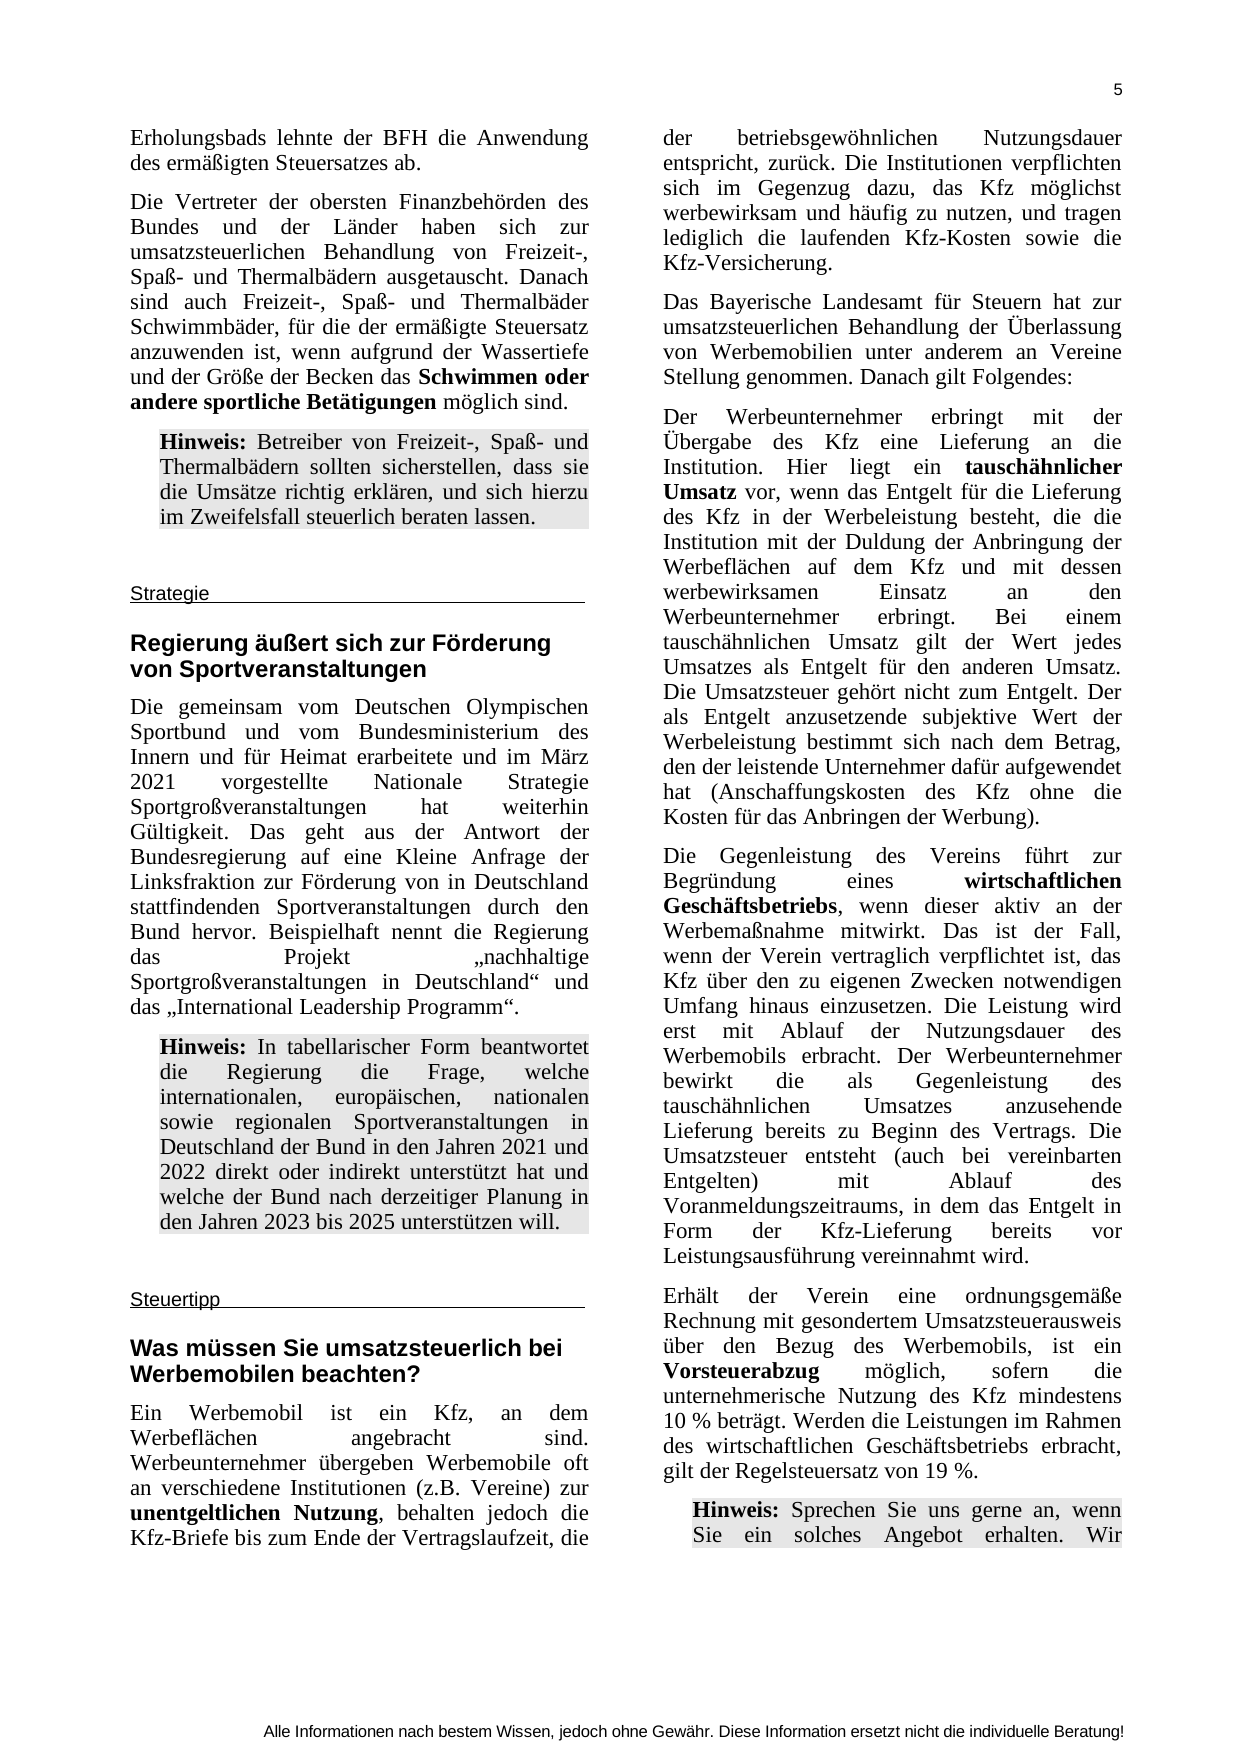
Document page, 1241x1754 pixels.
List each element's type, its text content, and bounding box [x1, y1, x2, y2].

text Hinweis: Sprechen Sie uns gerne an, wenn Sie ein solches Angebot erhalten. Wir unterstützen Sie bei den umsatzsteuerrechtlichen Fragestellungen. [692, 1498, 1122, 1548]
subtitle Was müssen Sie umsatzsteuerlich bei Werbemobilen beachten? [130, 1335, 589, 1387]
subtitle Regierung äußert sich zur Förderung von Sportveranstaltungen [130, 630, 589, 682]
text Hinweis: In tabellarischer Form beantwortet die Regierung die Frage, welche internationalen, europäischen, nationalen sowie regionalen Sportveranstaltungen in Deutschland der Bund in den Jahren 2021 und 2022 direkt oder indirekt unterstützt hat und welche der Bund nach derzeitiger Planung in den Jahren 2023 bis 2025 unterstützen will. [159, 1034, 589, 1234]
text Die Gegenleistung des Vereins führt zur Begründung eines wirtschaftlichen Geschäftsbetriebs, wenn dieser aktiv an der Werbemaßnahme mitwirkt. Das ist der Fall, wenn der Verein vertraglich verpflichtet ist, das Kfz über den zu eigenen Zwecken notwendigen Umfang hinaus einzusetzen. Die Leistung wird erst mit Ablauf der Nutzungsdauer des Werbemobils erbracht. Der Werbeunternehmer bewirkt die als Gegenleistung des tauschähnlichen Umsatzes anzusehende Lieferung bereits zu Beginn des Vertrags. Die Umsatzsteuer entsteht (auch bei vereinbarten Entgelten) mit Ablauf des Voranmeldungszeitraums, in dem das Entgelt in Form der Kfz-Lieferung bereits vor Leistungsausführung vereinnahmt wird. [663, 844, 1122, 1269]
text Der Werbeunternehmer erbringt mit der Übergabe des Kfz eine Lieferung an die Institution. Hier liegt ein tauschähnlicher Umsatz vor, wenn das Entgelt für die Lieferung des Kfz in der Werbeleistung besteht, die die Institution mit der Duldung der Anbringung der Werbeflächen auf dem Kfz und mit dessen werbewirksamen Einsatz an den Werbeunternehmer erbringt. Bei einem tauschähnlichen Umsatz gilt der Wert jedes Umsatzes als Entgelt für den anderen Umsatz. Die Umsatzsteuer gehört nicht zum Entgelt. Der als Entgelt anzusetzende subjektive Wert der Werbeleistung bestimmt sich nach dem Betrag, den der leistende Unternehmer dafür aufgewendet hat (Anschaffungskosten des Kfz ohne die Kosten für das Anbringen der Werbung). [663, 404, 1122, 829]
text Die gemeinsam vom Deutschen Olympischen Sportbund und vom Bundesministerium des Innern und für Heimat erarbeitete und im März 2021 vorgestellte Nationale Strategie Sportgroßveranstaltungen hat weiterhin Gültigkeit. Das geht aus der Antwort der Bundesregierung auf eine Kleine Anfrage der Linksfraktion zur Förderung von in Deutschland stattfindenden Sportveranstaltungen durch den Bund hervor. Beispielhaft nennt die Regierung das Projekt „nachhaltige Sportgroßveranstaltungen in Deutschland“ und das „International Leadership Programm“. [130, 695, 589, 1020]
text Ein Werbemobil ist ein Kfz, an dem Werbeflächen angebracht sind. Werbeunternehmer übergeben Werbemobile oft an verschiedene Institutionen (z.B. Vereine) zur unentgeltlichen Nutzung, behalten jedoch die Kfz-Briefe bis zum Ende der Vertragslaufzeit, die der betriebsgewöhnlichen Nutzungsdauer entspricht, zurück. Die Institutionen verpflichten sich im Gegenzug dazu, das Kfz möglichst werbewirksam und häufig zu nutzen, und tragen lediglich die laufenden Kfz-Kosten sowie die Kfz-Versicherung. [130, 1400, 589, 1550]
text Erhält der Verein eine ordnungsgemäße Rechnung mit gesondertem Umsatzsteuerausweis über den Bezug des Werbemobils, ist ein Vorsteuerabzug möglich, sofern die unternehmerische Nutzung des Kfz mindestens 10 % beträgt. Werden die Leistungen im Rahmen des wirtschaftlichen Geschäftsbetriebs erbracht, gilt der Regelsteuersatz von 19 %. [663, 1283, 1122, 1483]
text Hinweis: Betreiber von Freizeit-, Spaß- und Thermalbädern sollten sicherstellen, dass sie die Umsätze richtig erklären, und sich hierzu im Zweifelsfall steuerlich beraten lassen. [159, 429, 589, 529]
text Die Vertreter der obersten Finanzbehörden des Bundes und der Länder haben sich zur umsatzsteuerlichen Behandlung von Freizeit-, Spaß- und Thermalbädern ausgetauscht. Danach sind auch Freizeit-, Spaß- und Thermalbäder Schwimmbäder, für die der ermäßigte Steuersatz anzuwenden ist, wenn aufgrund der Wassertiefe und der Größe der Becken das Schwimmen oder andere sportliche Betätigungen möglich sind. [130, 189, 589, 414]
subtitle Strategie [130, 583, 589, 605]
text Ein Werbemobil ist ein Kfz, an dem Werbeflächen angebracht sind. Werbeunternehmer übergeben Werbemobile oft an verschiedene Institutionen (z.B. Vereine) zur unentgeltlichen Nutzung, behalten jedoch die Kfz-Briefe bis zum Ende der Vertragslaufzeit, die der betriebsgewöhnlichen Nutzungsdauer entspricht, zurück. Die Institutionen verpflichten sich im Gegenzug dazu, das Kfz möglichst werbewirksam und häufig zu nutzen, und tragen lediglich die laufenden Kfz-Kosten sowie die Kfz-Versicherung. [663, 125, 1122, 275]
subtitle Steuertipp [130, 1288, 589, 1310]
text Das Bayerische Landesamt für Steuern hat zur umsatzsteuerlichen Behandlung der Überlassung von Werbemobilien unter anderem an Vereine Stellung genommen. Danach gilt Folgendes: [663, 289, 1122, 389]
text Erholungsbads lehnte der BFH die Anwendung des ermäßigten Steuersatzes ab. [130, 125, 589, 175]
